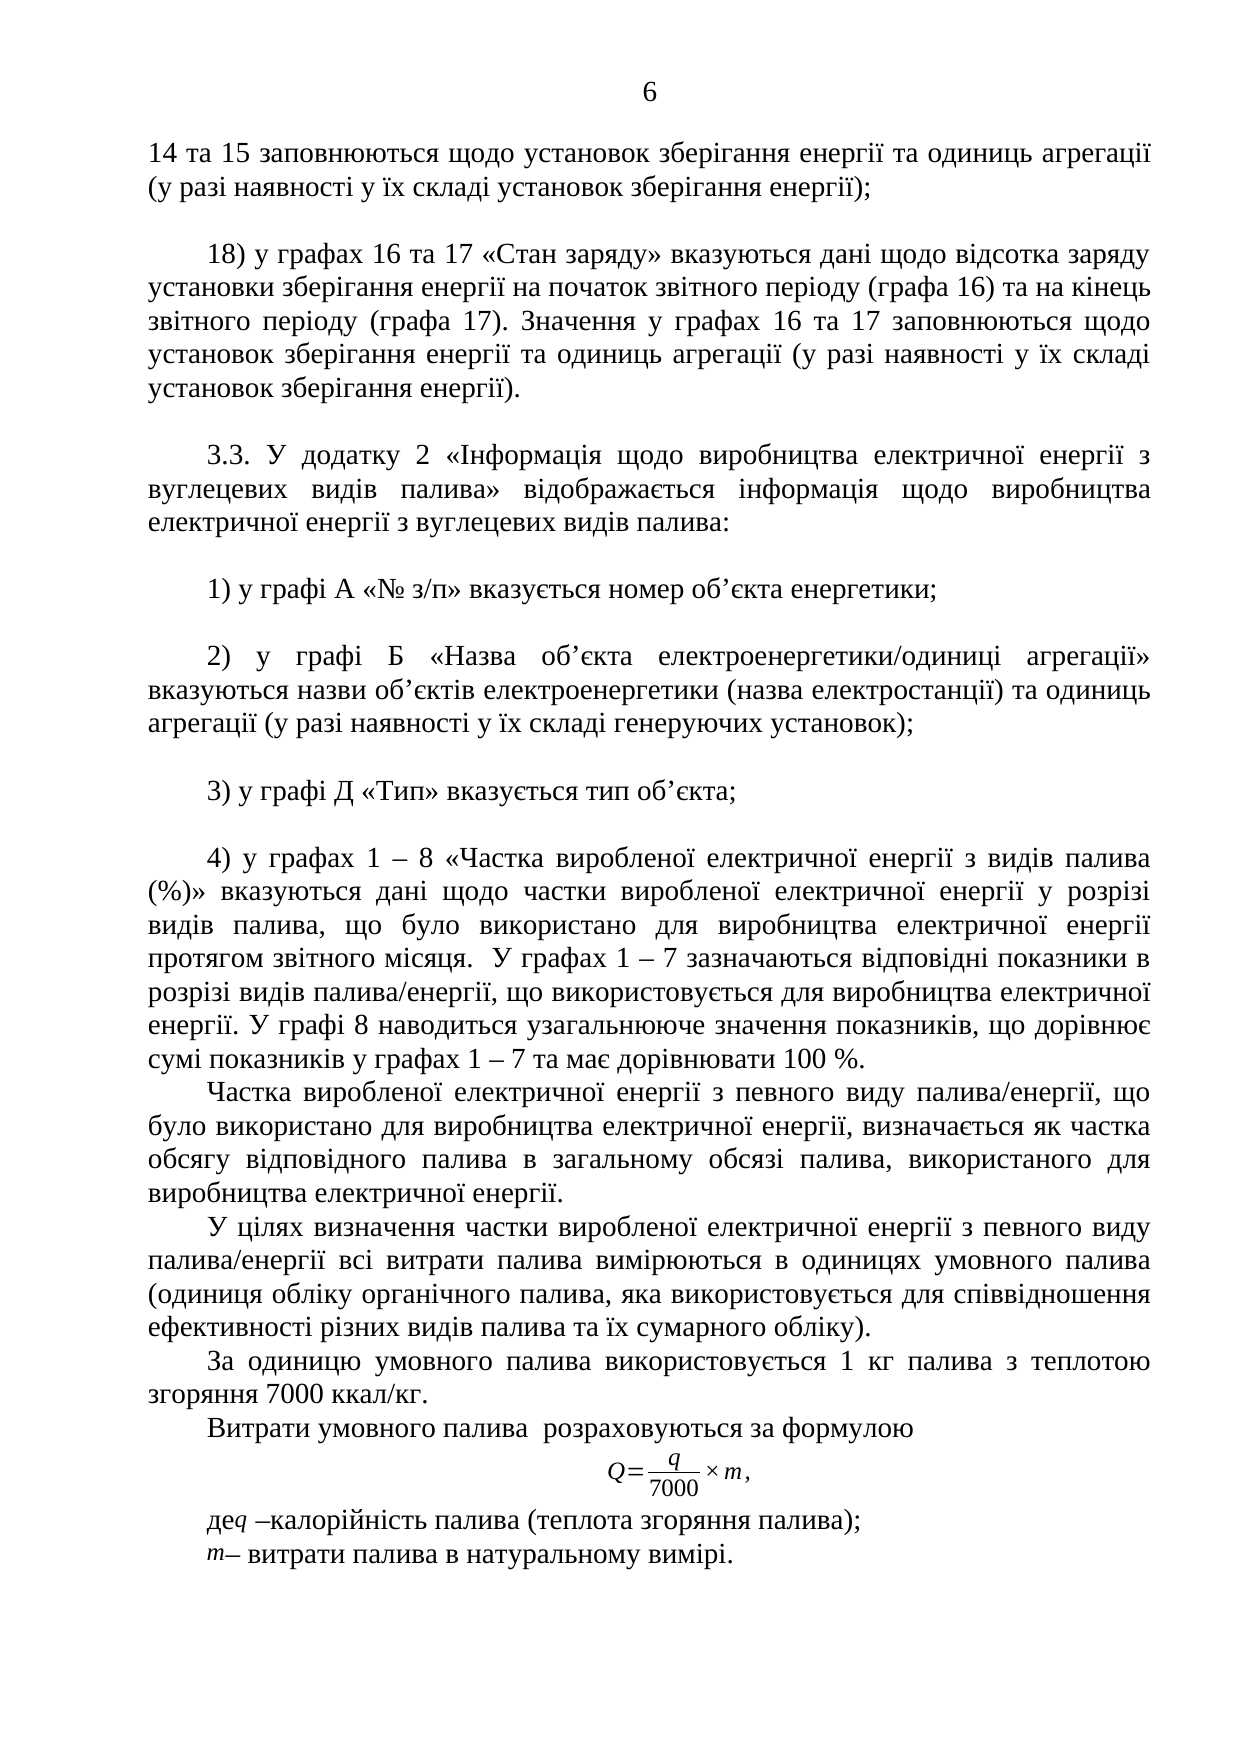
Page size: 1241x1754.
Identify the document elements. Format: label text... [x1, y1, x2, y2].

list де –калорійність палива (теплота згоряння палива); [148, 1502, 1152, 1536]
list 1) у графі А «№ з/п» вказується номер об’єкта енергетики; [148, 571, 1152, 605]
list – витрати палива в натуральному вимірі. [148, 1536, 1152, 1569]
text 18) у графах 16 та 17 «Стан заряду» вказуються дані щодо відсотка заряду установки зберігання енергії на початок звітного періоду (графа 16) та на кінець звітного періоду (графа 17). Значення у графах 16 та 17 заповнюються щодо установок зберігання енергії та одиниць агрегації (у разі наявності у їх складі установок зберігання енергії). [148, 236, 1152, 404]
list 3) у графі Д «Тип» вказується тип об’єкта; [148, 773, 1152, 806]
text За одиницю умовного палива використовується 1 кг палива з теплотою згоряння 7000 ккал/кг. [148, 1343, 1152, 1410]
text У цілях визначення частки виробленої електричної енергії з певного виду палива/енергії всі витрати палива вимірюються в одиницях умовного палива (одиниця обліку органічного палива, яка використовується для співвідношення ефективності різних видів палива та їх сумарного обліку). [148, 1209, 1152, 1343]
text 3.3. У додатку 2 «Інформація щодо виробництва електричної енергії з вуглецевих видів палива» відображається інформація щодо виробництва електричної енергії з вуглецевих видів палива: [148, 437, 1152, 538]
text 2) у графі Б «Назва об’єкта електроенергетики/одиниці агрегації» вказуються назви об’єктів електроенергетики (назва електростанції) та одиниць агрегації (у разі наявності у їх складі генеруючих установок); [148, 638, 1152, 739]
list Частка виробленої електричної енергії з певного виду палива/енергії, що було використано для виробництва електричної енергії, визначається як частка обсягу відповідного палива в загальному обсязі палива, використаного для виробництва електричної енергії. [148, 1074, 1152, 1209]
list 4) у графах 1 – 8 «Частка виробленої електричної енергії з видів палива (%)» вказуються дані щодо частки виробленої електричної енергії у розрізі видів палива, що було використано для виробництва електричної енергії протягом звітного місяця. У графах 1 – 7 зазначаються відповідні показники в розрізі видів палива/енергії, що використовується для виробництва електричної енергії. У графі 8 наводиться узагальнююче значення показників, що дорівнює сумі показників у графах 1 – 7 та має дорівнювати 100 %. [148, 840, 1152, 1074]
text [148, 135, 1152, 202]
text Витрати умовного палива розраховуються за формулою [148, 1410, 1152, 1443]
